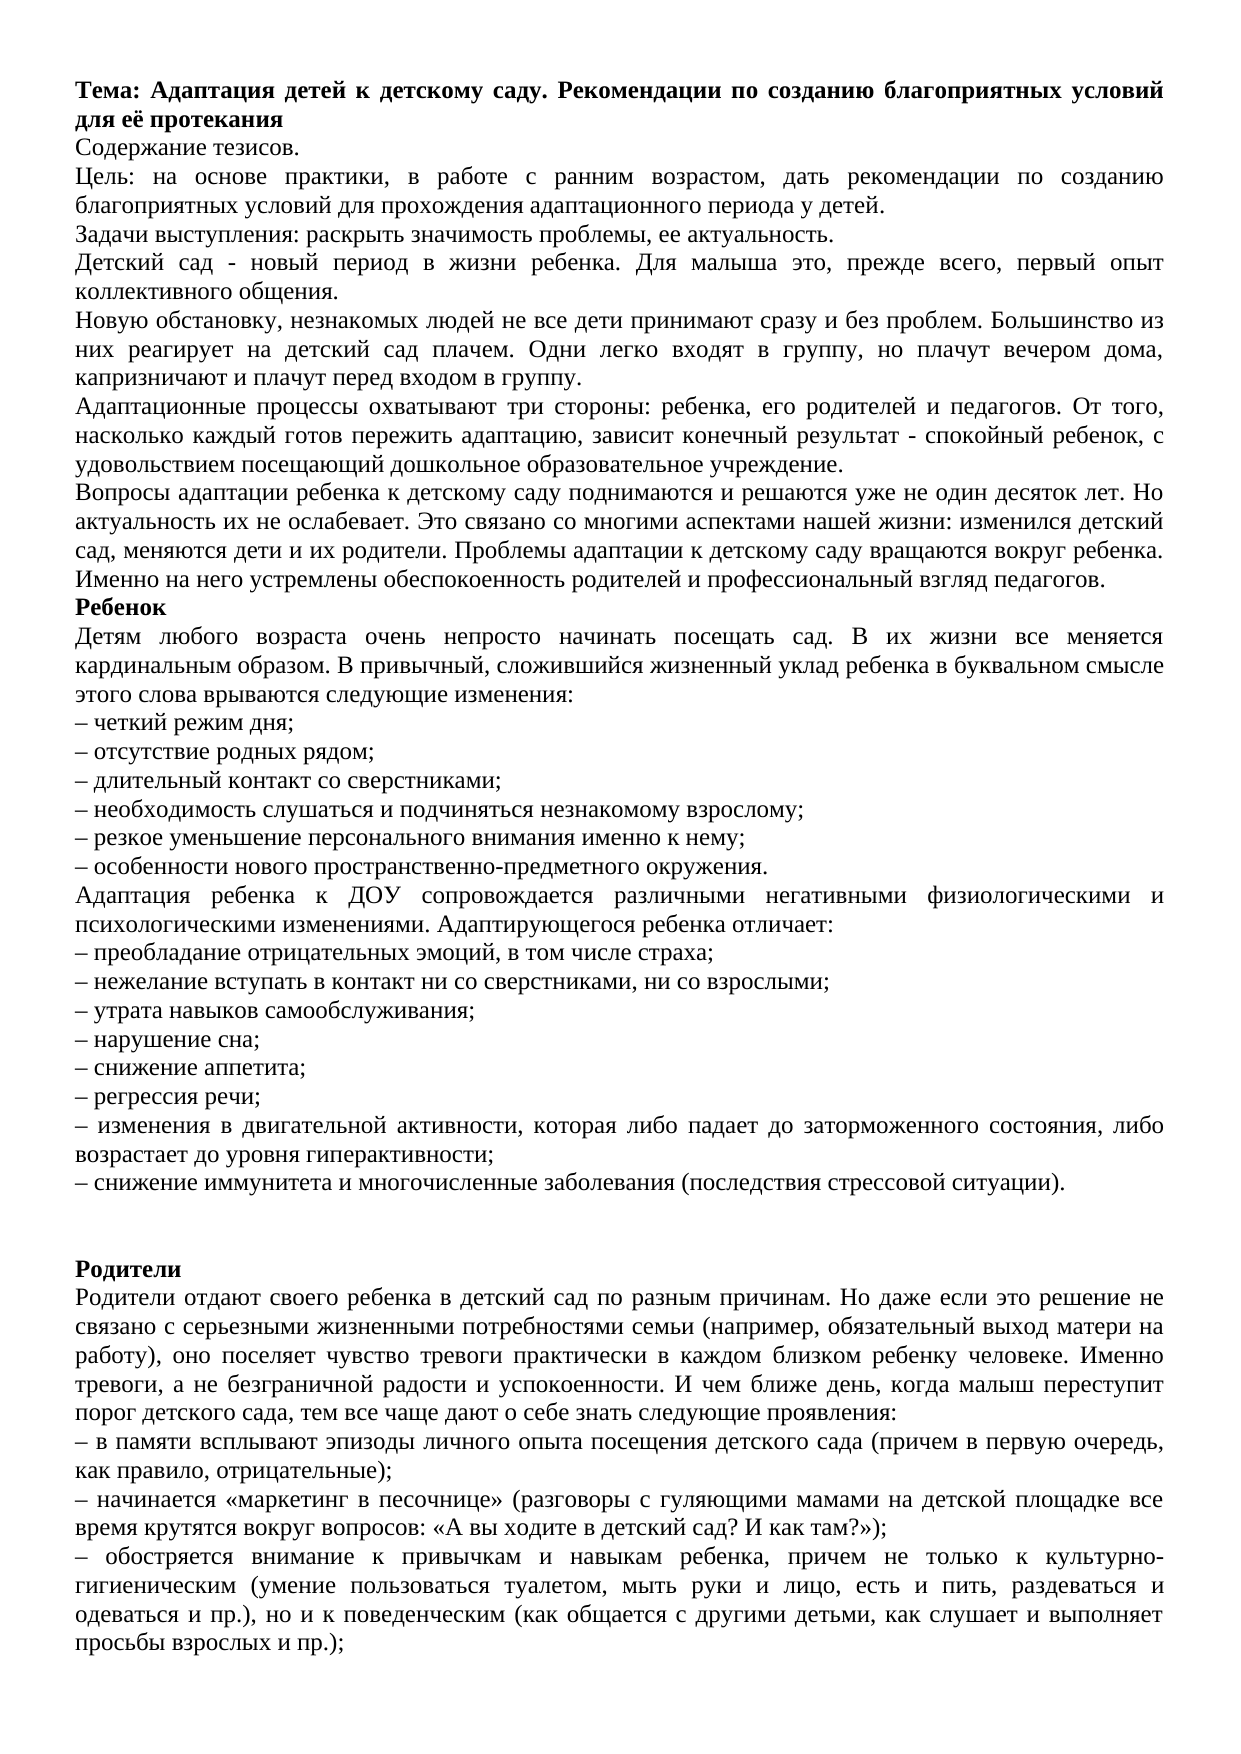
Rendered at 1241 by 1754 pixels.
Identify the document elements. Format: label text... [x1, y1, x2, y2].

text – изменения в двигательной активности, которая либо падает до заторможенного состояния, либо возрастает до уровня гиперактивности; [75, 1110, 1165, 1167]
text Тема: Адаптация детей к детскому саду. Рекомендации по созданию благоприятных условий для её протекания [75, 75, 1165, 132]
text – регрессия речи; [75, 1081, 1165, 1110]
text Адаптация ребенка к ДОУ сопровождается различными негативными физиологическими и психологическими изменениями. Адаптирующегося ребенка отличает: [75, 880, 1165, 937]
text Родители отдают своего ребенка в детский сад по разным причинам. Но даже если это решение не связано с серьезными жизненными потребностями семьи (например, обязательный выход матери на работу), оно поселяет чувство тревоги практически в каждом близком ребенку человеке. Именно тревоги, а не безграничной радости и успокоенности. И чем ближе день, когда малыш переступит порог детского сада, тем все чаще дают о себе знать следующие проявления: [75, 1282, 1165, 1426]
text Детский сад - новый период в жизни ребенка. Для малыша это, прежде всего, первый опыт коллективного общения. [75, 247, 1165, 305]
text – начинается «маркетинг в песочнице» (разговоры с гуляющими мамами на детской площадке все время крутятся вокруг вопросов: «А вы ходите в детский сад? И как там?»); [75, 1484, 1165, 1541]
text – преобладание отрицательных эмоций, в том числе страха; [75, 937, 1165, 966]
text Детям любого возраста очень непросто начинать посещать сад. В их жизни все меняется кардинальным образом. В привычный, сложившийся жизненный уклад ребенка в буквальном смысле этого слова врываются следующие изменения: [75, 621, 1165, 707]
text – в памяти всплывают эпизоды личного опыта посещения детского сада (причем в первую очередь, как правило, отрицательные); [75, 1426, 1165, 1484]
text – нежелание вступать в контакт ни со сверстниками, ни со взрослыми; [75, 966, 1165, 995]
text – утрата навыков самообслуживания; [75, 995, 1165, 1024]
text Новую обстановку, незнакомых людей не все дети принимают сразу и без проблем. Большинство из них реагирует на детский сад плачем. Одни легко входят в группу, но плачут вечером дома, капризничают и плачут перед входом в группу. [75, 305, 1165, 391]
text Содержание тезисов. [75, 132, 1165, 161]
text – снижение аппетита; [75, 1052, 1165, 1081]
text – обостряется внимание к привычкам и навыкам ребенка, причем не только к культурно-гигиеническим (умение пользоваться туалетом, мыть руки и лицо, есть и пить, раздеваться и одеваться и пр.), но и к поведенческим (как общается с другими детьми, как слушает и выполняет просьбы взрослых и пр.); [75, 1541, 1165, 1656]
text – необходимость слушаться и подчиняться незнакомому взрослому; [75, 794, 1165, 822]
text – снижение иммунитета и многочисленные заболевания (последствия стрессовой ситуации). [75, 1167, 1165, 1196]
text Родители [75, 1254, 1165, 1282]
text – нарушение сна; [75, 1024, 1165, 1052]
text – отсутствие родных рядом; [75, 736, 1165, 765]
text – резкое уменьшение персонального внимания именно к нему; [75, 822, 1165, 851]
text Вопросы адаптации ребенка к детскому саду поднимаются и решаются уже не один десяток лет. Но актуальность их не ослабевает. Это связано со многими аспектами нашей жизни: изменился детский сад, меняются дети и их родители. Проблемы адаптации к детскому саду вращаются вокруг ребенка. Именно на него устремлены обеспокоенность родителей и профессиональный взгляд педагогов. [75, 477, 1165, 592]
text – четкий режим дня; [75, 707, 1165, 736]
text Цель: на основе практики, в работе с ранним возрастом, дать рекомендации по созданию благоприятных условий для прохождения адаптационного периода у детей. [75, 161, 1165, 219]
text – особенности нового пространственно-предметного окружения. [75, 851, 1165, 880]
text Задачи выступления: раскрыть значимость проблемы, ее актуальность. [75, 219, 1165, 247]
text Ребенок [75, 592, 1165, 621]
text – длительный контакт со сверстниками; [75, 765, 1165, 794]
text Адаптационные процессы охватывают три стороны: ребенка, его родителей и педагогов. От того, насколько каждый готов пережить адаптацию, зависит конечный результат - спокойный ребенок, с удовольствием посещающий дошкольное образовательное учреждение. [75, 391, 1165, 477]
